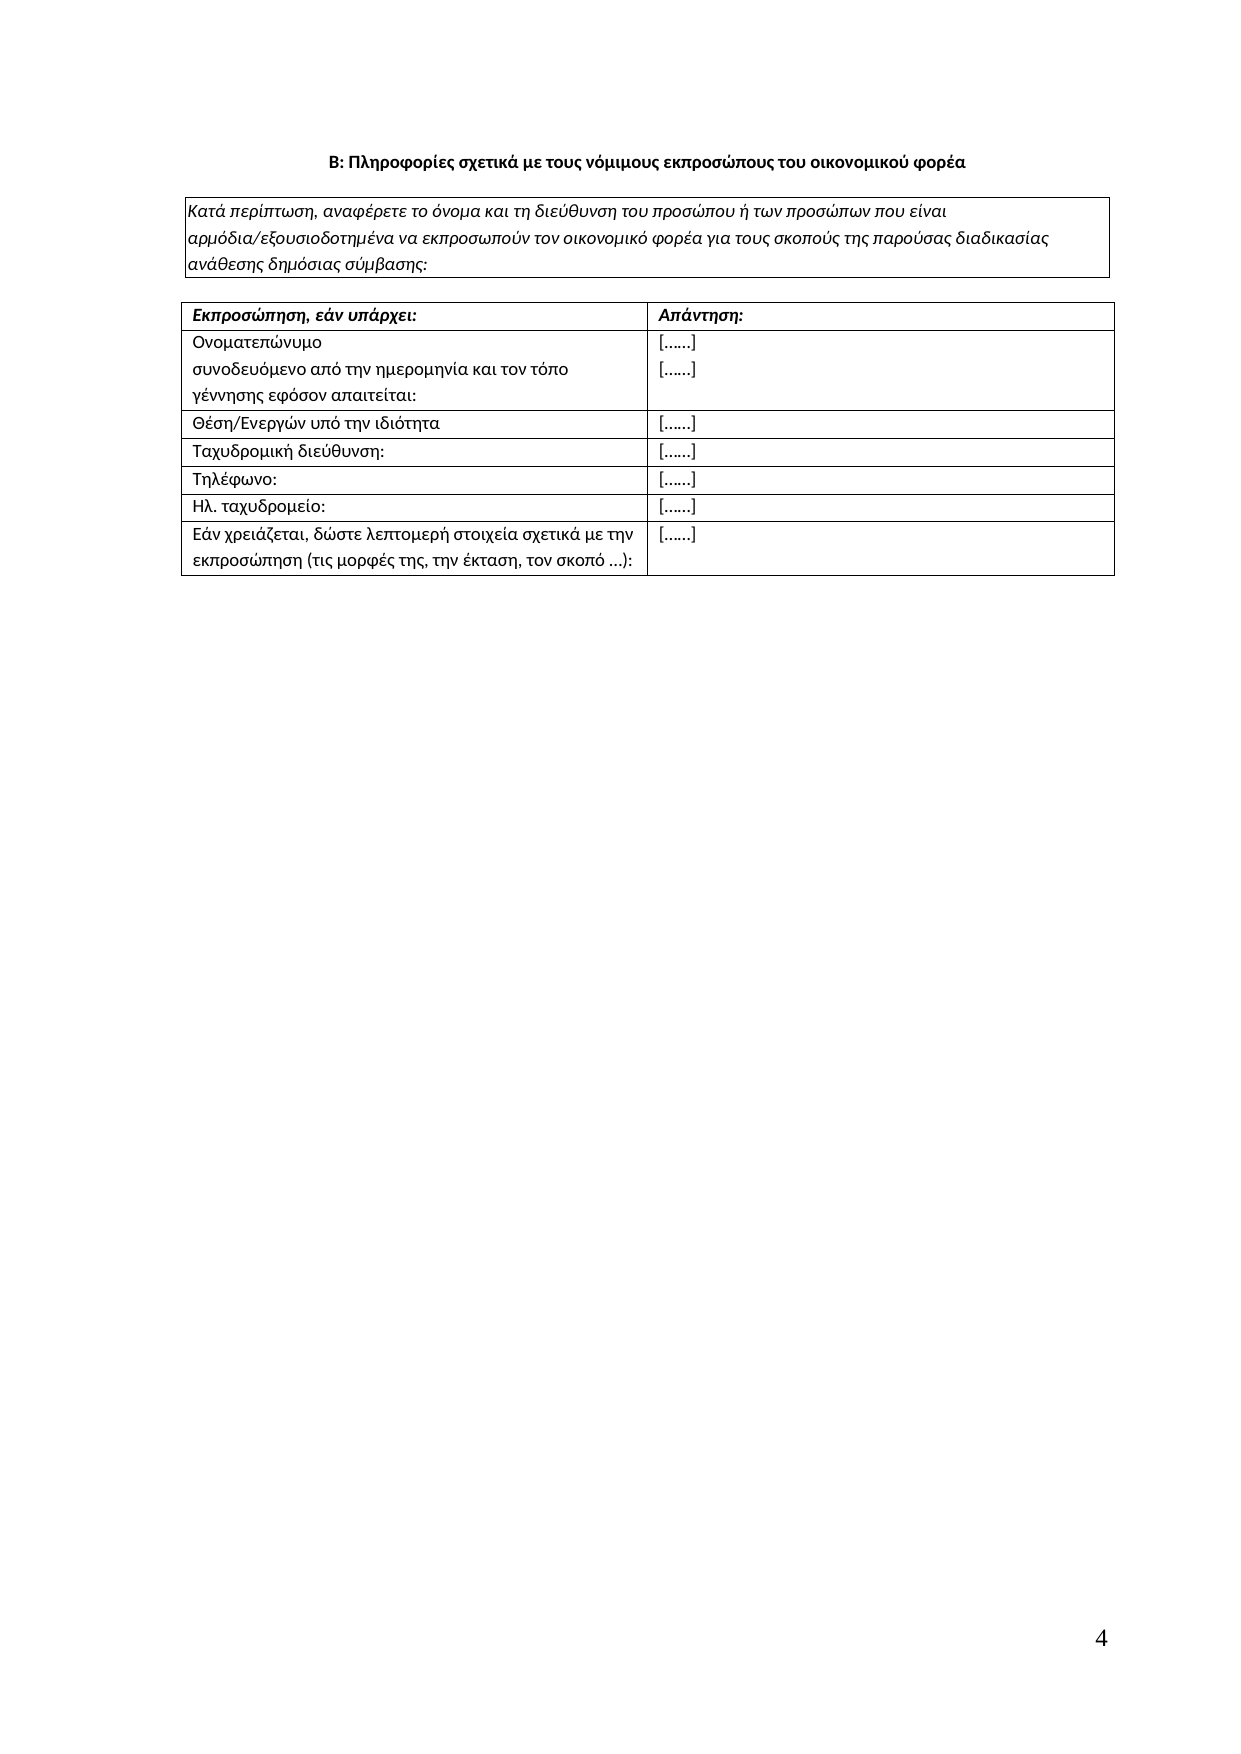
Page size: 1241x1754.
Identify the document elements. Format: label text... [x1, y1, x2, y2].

table_cell [……] [……] [648, 331, 1114, 410]
table_cell [……] [648, 467, 1114, 493]
table_header Απάντηση: [648, 303, 1114, 329]
table_header Εκπροσώπηση, εάν υπάρχει: [182, 303, 647, 329]
table_cell Εάν χρειάζεται, δώστε λεπτομερή στοιχεία σχετικά με την εκπροσώπηση (τις μορφές της, την έκταση, τον σκοπό …): [182, 522, 647, 575]
table_cell [……] [648, 411, 1114, 438]
table_cell [……] [648, 439, 1114, 466]
text Β: Πληροφορίες σχετικά με τους νόμιμους εκπροσώπους του οικονομικού φορέα [187, 150, 1107, 173]
table_cell Ονοματεπώνυμο συνοδευόμενο από την ημερομηνία και τον τόπο γέννησης εφόσον απαιτείται: [182, 331, 647, 410]
text Κατά περίπτωση, αναφέρετε το όνομα και τη διεύθυνση του προσώπου ή των προσώπων που είναι αρμόδια/εξουσιοδοτημένα να εκπροσωπούν τον οικονομικό φορέα για τους σκοπούς της παρούσας διαδικασίας ανάθεσης δημόσιας σύμβασης: [186, 198, 1109, 277]
table_cell [……] [648, 495, 1114, 521]
table_cell Ταχυδρομική διεύθυνση: [182, 439, 647, 466]
table_cell Θέση/Ενεργών υπό την ιδιότητα [182, 411, 647, 438]
table_cell Ηλ. ταχυδρομείο: [182, 495, 647, 521]
table_cell [……] [648, 522, 1114, 575]
table_cell Τηλέφωνο: [182, 467, 647, 493]
